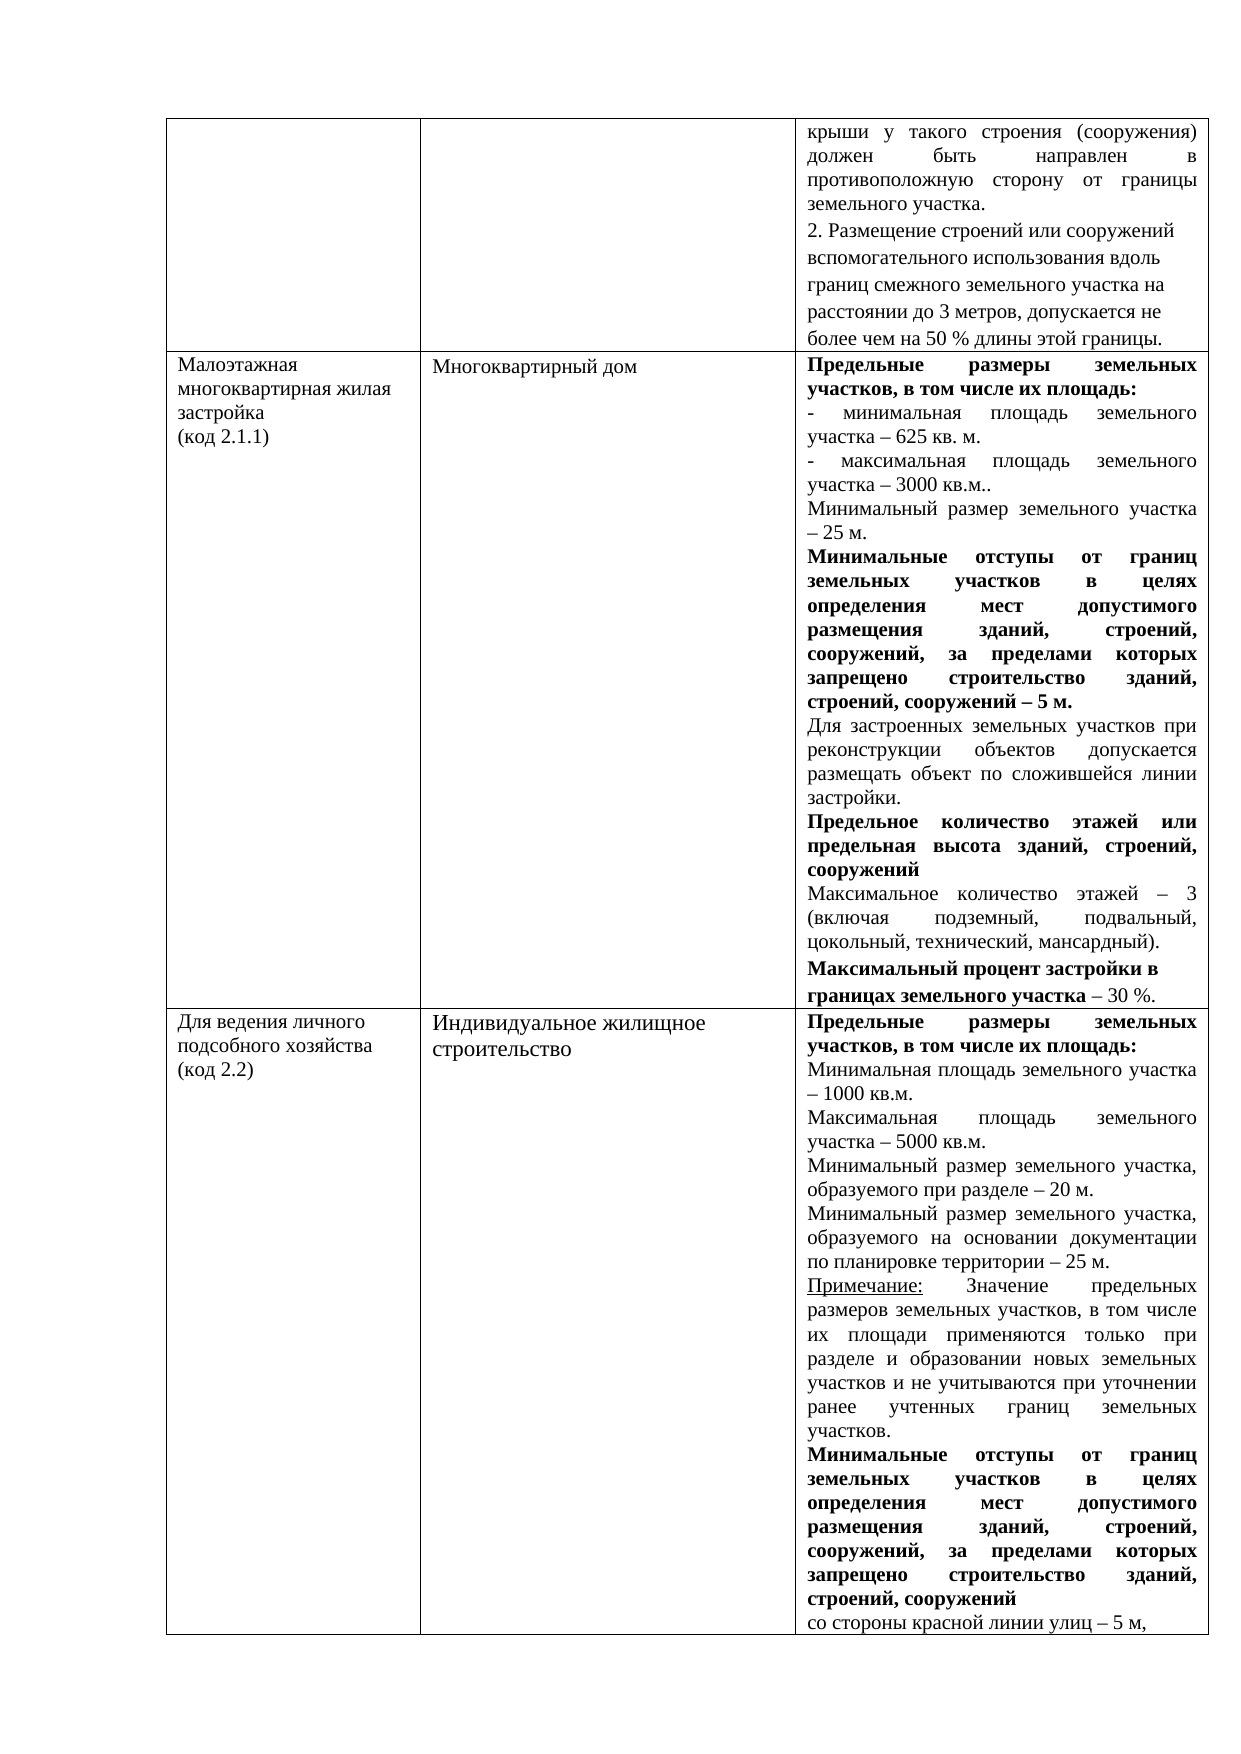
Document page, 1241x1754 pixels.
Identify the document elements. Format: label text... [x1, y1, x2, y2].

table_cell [167, 119, 420, 351]
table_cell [796, 119, 1208, 351]
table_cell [421, 1009, 795, 1634]
table_cell Многоквартирный дом [421, 352, 795, 1008]
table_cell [796, 1009, 1208, 1634]
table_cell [167, 1009, 420, 1634]
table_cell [421, 119, 795, 351]
table_cell Малоэтажная многоквартирная жилая застройка (код 2.1.1) [167, 352, 420, 1008]
table_cell Предельные размеры земельных участков, в том числе их площадь: - минимальная площадь земельного участка – . - максимальная площадь земельного участка – 3000 кв.м.. Минимальный размер земельного участка – . Минимальные отступы от границ земельных участков в целях определения мест допустимого размещения зданий, строений, сооружений, за пределами которых запрещено строительство зданий, строений, сооружений – . Для застроенных земельных участков при реконструкции объектов допускается размещать объект по сложившейся линии застройки. Предельное количество этажей или предельная высота зданий, строений, сооружений Максимальное количество этажей – 3 (включая подземный, подвальный, цокольный, технический, мансардный). Максимальный процент застройки в границах земельного участка – 30 %. [796, 352, 1208, 1008]
